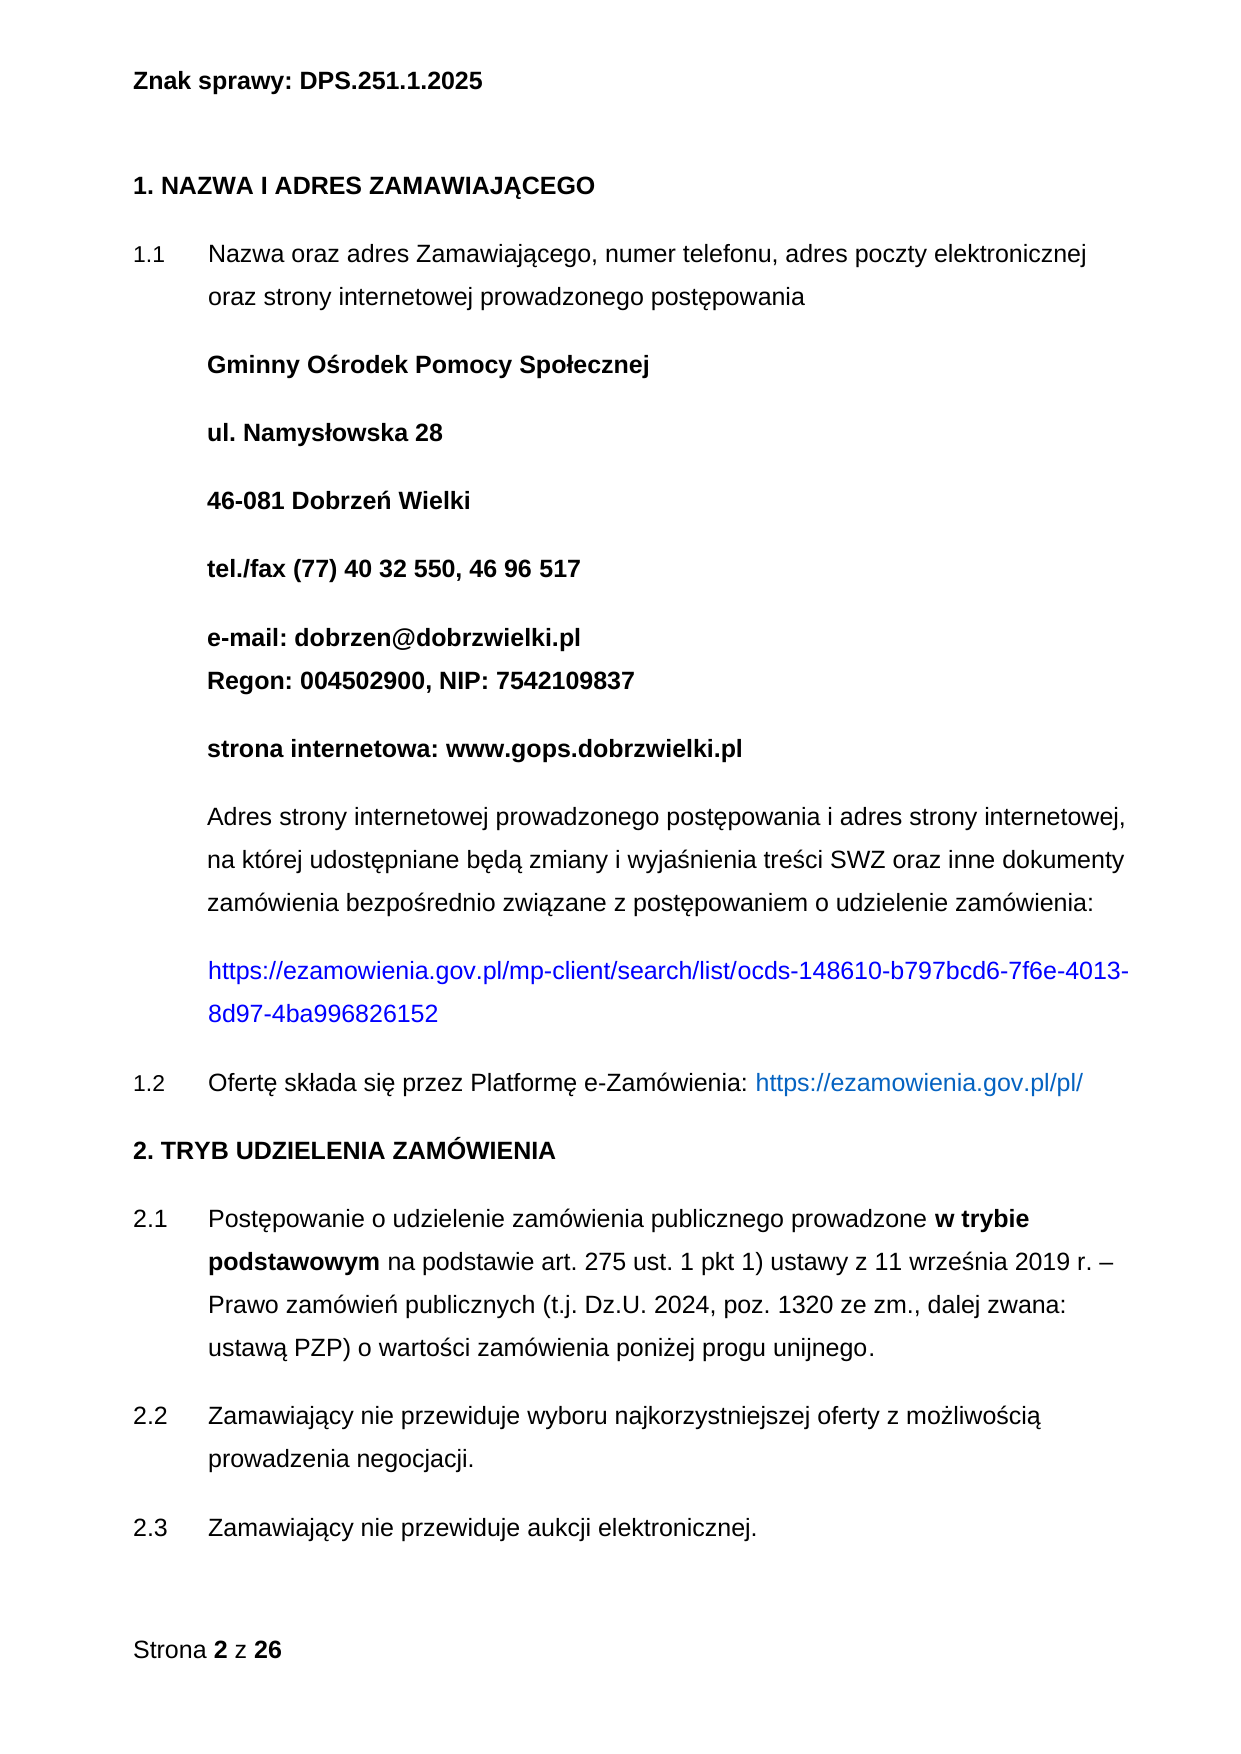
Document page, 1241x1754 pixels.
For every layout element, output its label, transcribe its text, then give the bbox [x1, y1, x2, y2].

text Adres strony internetowej prowadzonego postępowania i adres strony internetowej, na której udostępniane będą zmiany i wyjaśnienia treści SWZ oraz inne dokumenty zamówienia bezpośrednio związane z postępowaniem o udzielenie zamówienia: [207, 802, 1140, 917]
text tel./fax (77) 40 32 550, 46 96 517 [207, 554, 1140, 583]
text e-mail: dobrzen@dobrzwielki.pl Regon: 004502900, NIP: 7542109837 [207, 623, 1140, 694]
text 46-081 Dobrzeń Wielki [207, 486, 1140, 515]
list Nazwa oraz adres Zamawiającego, numer telefonu, adres poczty elektronicznej oraz strony internetowej prowadzonego postępowania [133, 239, 1140, 311]
list Zamawiający nie przewiduje aukcji elektronicznej. [133, 1513, 1140, 1541]
list Zamawiający nie przewiduje wyboru najkorzystniejszej oferty z możliwością prowadzenia negocjacji. [133, 1401, 1140, 1473]
text strona internetowa: www.gops.dobrzwielki.pl [207, 734, 1140, 763]
list Ofertę składa się przez Platformę e-Zamówienia: https://ezamowienia.gov.pl/pl/ [133, 1068, 1140, 1096]
subtitle 1. NAZWA I ADRES ZAMAWIAJĄCEGO [133, 171, 1140, 199]
text Gminny Ośrodek Pomocy Społecznej [207, 350, 1140, 379]
subtitle 2. TRYB UDZIELENIA ZAMÓWIENIA [133, 1136, 1140, 1164]
list https://ezamowienia.gov.pl/mp-client/search/list/ocds-148610-b797bcd6-7f6e-4013-8d97-4ba996826152 [208, 956, 1140, 1028]
list Postępowanie o udzielenie zamówienia publicznego prowadzone w trybie podstawowym na podstawie art. 275 ust. 1 pkt 1) ustawy z 11 września 2019 r. – Prawo zamówień publicznych (t.j. Dz.U. 2024, poz. 1320 ze zm., dalej zwana: ustawą PZP) o wartości zamówienia poniżej progu unijnego. [133, 1204, 1140, 1362]
text ul. Namysłowska 28 [207, 418, 1140, 447]
